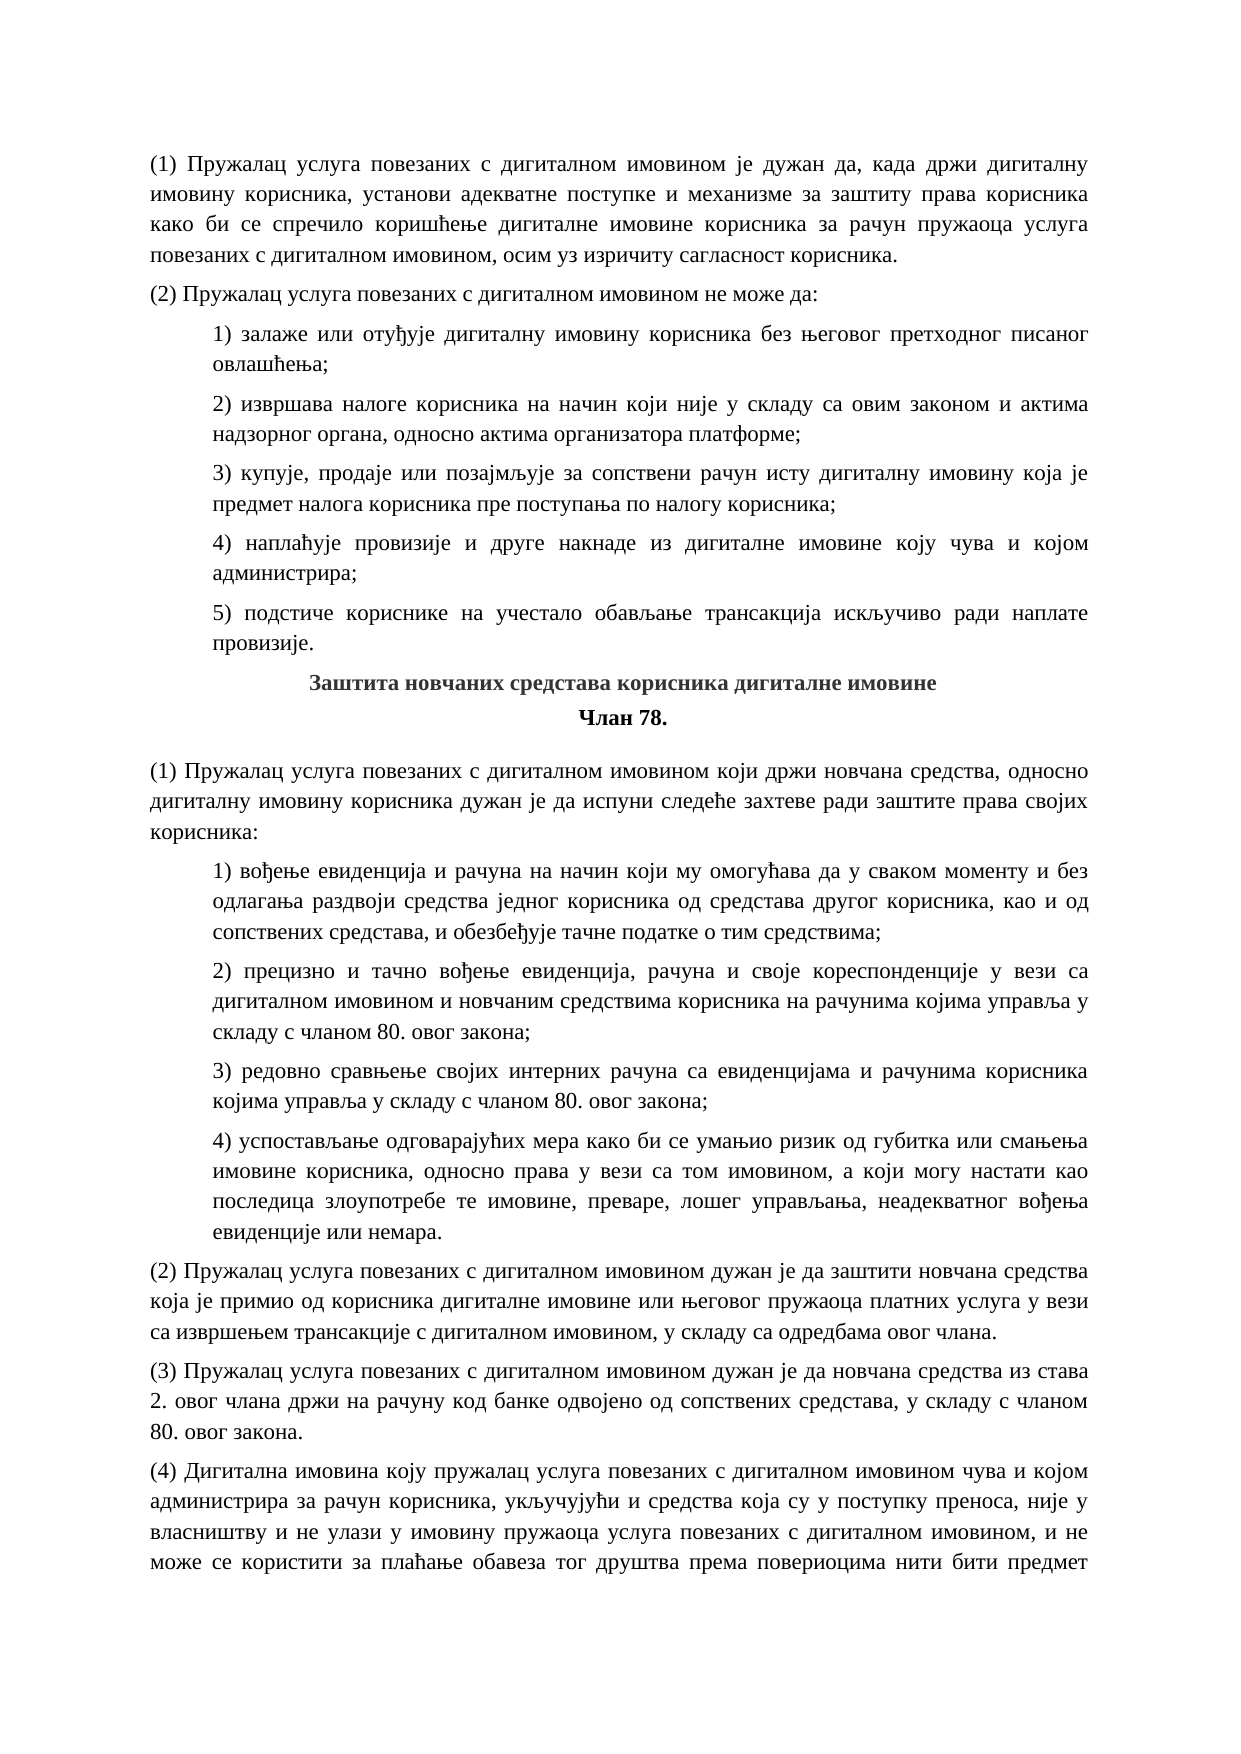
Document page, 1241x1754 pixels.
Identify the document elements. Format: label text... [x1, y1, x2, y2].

text (1) Пружалац услуга повезаних с дигиталном имовином је дужан да, када држи дигиталну имовину корисника, установи адекватне поступке и механизме за заштиту права корисника како би се спречило коришћење дигиталне имовине корисника за рачун пружаоца услуга повезаних с дигиталном имовином, осим уз изричиту сагласност корисника. [150, 150, 1090, 267]
text (2) Пружалац услуга повезаних с дигиталном имовином дужан је да заштити новчана средства која је примио од корисника дигиталне имовине или његовог пружаоца платних услуга у вези са извршењем трансакције с дигиталном имовином, у складу са одредбама овог члана. [150, 1257, 1090, 1344]
text (2) Пружалац услуга повезаних с дигиталном имовином не може да: [150, 280, 1090, 307]
text 1) вођење евиденција и рачуна на начин који му омогућава да у сваком моменту и без одлагања раздвоји средства једног корисника од средстава другог корисника, као и од сопствених средстава, и обезбеђује тачне податке о тим средствима; [212, 857, 1090, 944]
text 5) подстиче кориснике на учестало обављање трансакција искључиво ради наплате провизије. [212, 599, 1090, 656]
text 2) прецизно и тачно вођење евиденција, рачуна и своје кореспонденције у вези са дигиталном имовином и новчаним средствима корисника на рачунима којима управља у складу с чланом 80. овог закона; [212, 957, 1090, 1044]
text 3) купује, продаје или позајмљује за сопствени рачун исту дигиталну имовину која је предмет налога корисника пре поступања по налогу корисника; [212, 459, 1090, 516]
text 1) залаже или отуђује дигиталну имовину корисника без његовог претходног писаног овлашћења; [212, 320, 1090, 376]
text 2) извршава налоге корисника на начин који није у складу са овим законом и актима надзорног органа, односно актима организатора платформе; [212, 389, 1090, 446]
text 3) редовно сравњење својих интерних рачуна са евиденцијама и рачунима корисника којима управља у складу с чланом 80. овог закона; [212, 1057, 1090, 1114]
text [150, 1457, 1090, 1574]
text Члан 78. [150, 704, 1090, 730]
text Заштита новчаних средстава корисника дигиталне имовине [150, 669, 1090, 695]
text (3) Пружалац услуга повезаних с дигиталном имовином дужан је да новчана средства из става 2. овог члана држи на рачуну код банке одвојено од сопствених средстава, у складу с чланом 80. овог закона. [150, 1357, 1090, 1444]
text 4) наплаћује провизије и друге накнаде из дигиталне имовине коју чува и којом администрира; [212, 529, 1090, 586]
text (1) Пружалац услуга повезаних с дигиталном имовином који држи новчана средства, односно дигиталну имовину корисника дужан је да испуни следеће захтеве ради заштите права својих корисника: [150, 757, 1090, 844]
text 4) успостављање одговарајућих мера како би се умањио ризик од губитка или смањења имовине корисника, односно права у вези са том имовином, а који могу настати као последица злоупотребе те имовине, преваре, лошег управљања, неадекватног вођења евиденције или немара. [212, 1127, 1090, 1244]
